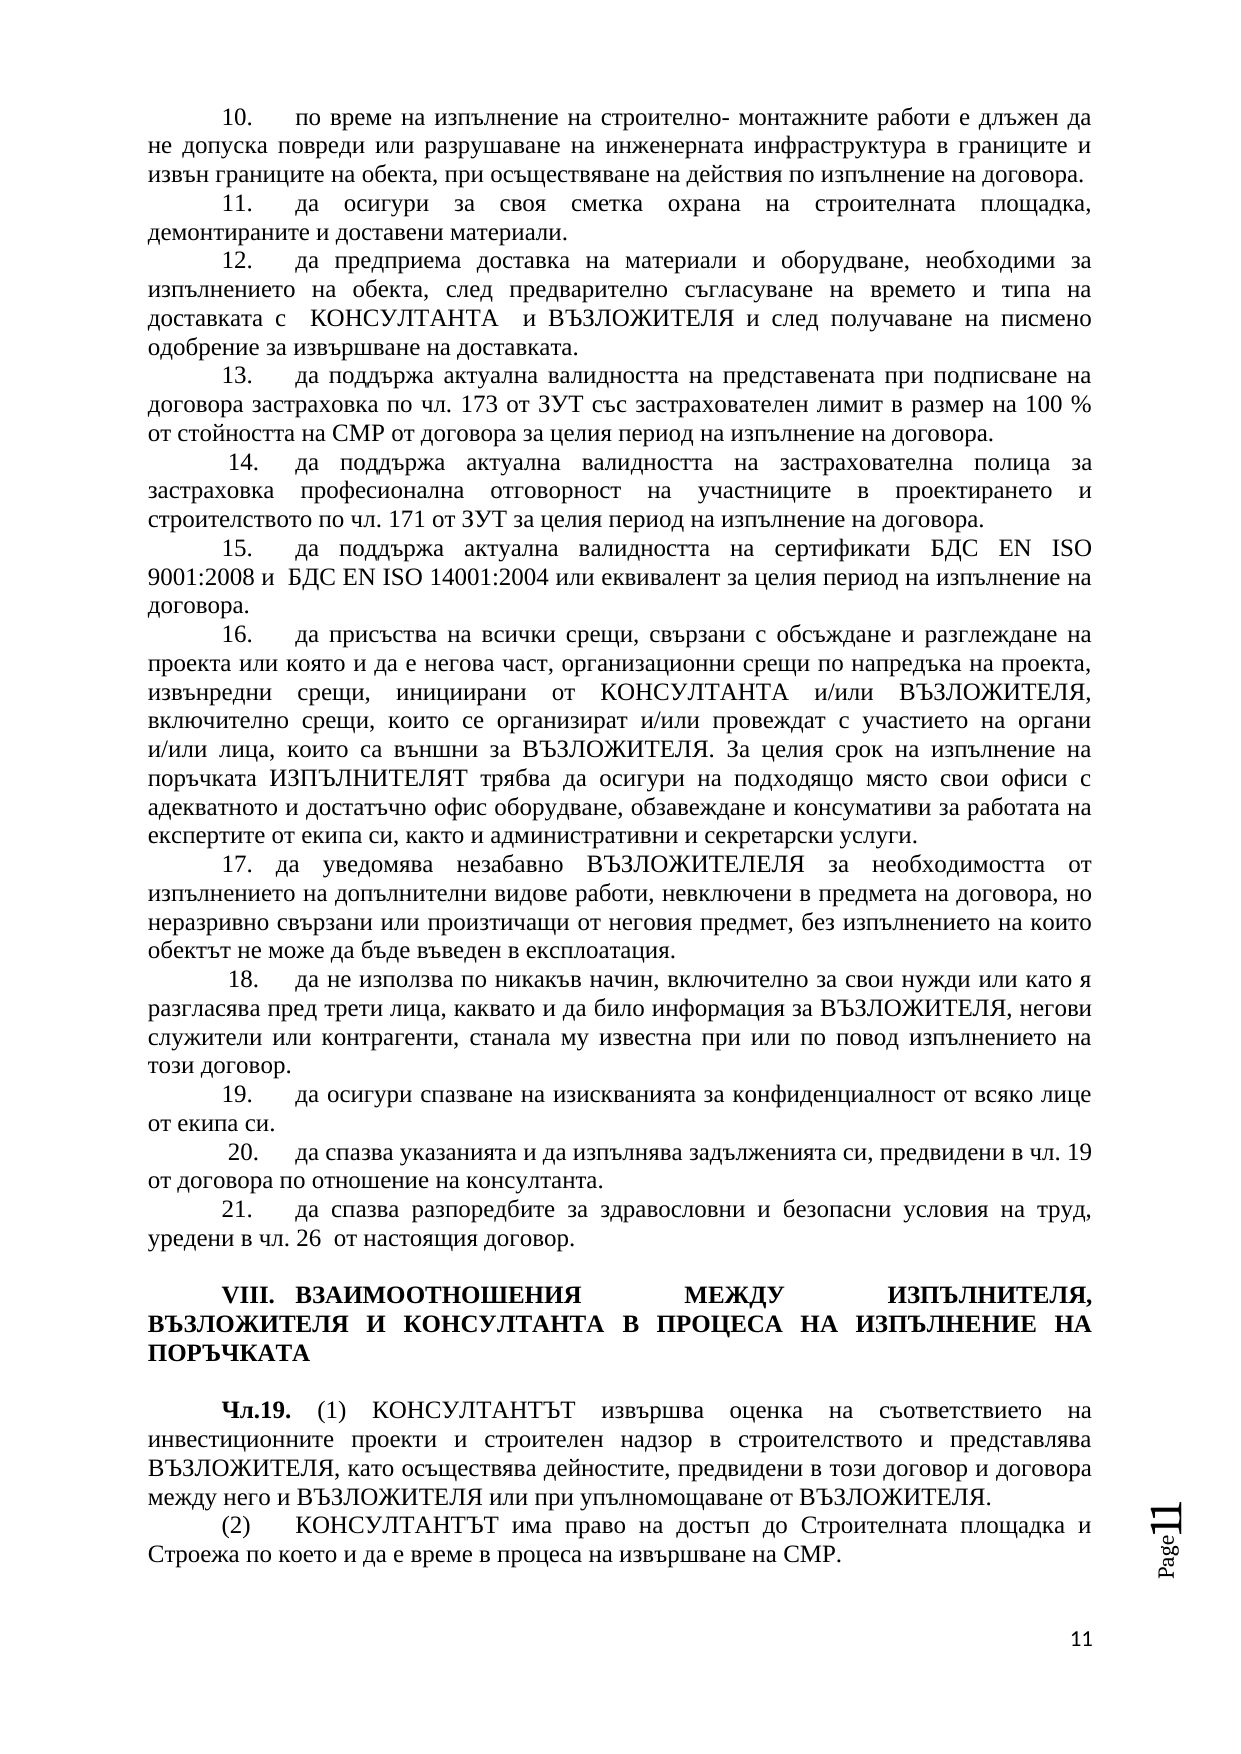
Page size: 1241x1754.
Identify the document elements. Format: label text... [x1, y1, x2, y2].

text 18. да не използва по никакъв начин, включително за свои нужди или като я разгласява пред трети лица, каквато и да било информация за ВЪЗЛОЖИТЕЛЯ, негови служители или контрагенти, станала му известна при или по повод изпълнението на този договор. [148, 964, 1093, 1079]
text 19. да осигури спазване на изискванията за конфиденциалност от всяко лице от екипа си. [148, 1079, 1093, 1137]
text 20. да спазва указанията и да изпълнява задълженията си, предвидени в чл. 19 от договора по отношение на консултанта. [148, 1137, 1093, 1194]
text Чл.19. (1) КОНСУЛТАНТЪТ извършва оценка на съответствието на инвестиционните проекти и строителен надзор в строителството и представлява ВЪЗЛОЖИТЕЛЯ, като осъществява дейностите, предвидени в този договор и договора между него и ВЪЗЛОЖИТЕЛЯ или при упълномощаване от ВЪЗЛОЖИТЕЛЯ. [148, 1396, 1093, 1511]
text 10. по време на изпълнение на строително- монтажните работи е длъжен да не допуска повреди или разрушаване на инженерната инфраструктура в границите и извън границите на обекта, при осъществяване на действия по изпълнение на договора. [148, 102, 1093, 188]
text 13. да поддържа актуална валидността на представената при подписване на договора застраховка по чл. 173 от ЗУТ със застрахователен лимит в размер на 100 % от стойността на СМР от договора за целия период на изпълнение на договора. [148, 361, 1093, 447]
text (2) КОНСУЛТАНТЪТ има право на достъп до Строителната площадка и Строежа по което и да е време в процеса на извършване на СМР. [148, 1511, 1093, 1568]
text 16. да присъства на всички срещи, свързани с обсъждане и разглеждане на проекта или която и да е негова част, организационни срещи по напредъка на проекта, извънредни срещи, инициирани от КОНСУЛТАНТА и/или ВЪЗЛОЖИТЕЛЯ, включително срещи, които се организират и/или провеждат с участието на органи и/или лица, които са външни за ВЪЗЛОЖИТЕЛЯ. За целия срок на изпълнение на поръчката ИЗПЪЛНИТЕЛЯТ трябва да осигури на подходящо място свои офиси с адекватното и достатъчно офис оборудване, обзавеждане и консумативи за работата на експертите от екипа си, както и административни и секретарски услуги. [148, 619, 1093, 849]
text 14. да поддържа актуална валидността на застрахователна полица за застраховка професионална отговорност на участниците в проектирането и строителството по чл. 171 от ЗУТ за целия период на изпълнение на договора. [148, 447, 1093, 533]
text VIII. ВЗАИМООТНОШЕНИЯ МЕЖДУ ИЗПЪЛНИТЕЛЯ, ВЪЗЛОЖИТЕЛЯ И КОНСУЛТАНТА В ПРОЦЕСА НА ИЗПЪЛНЕНИЕ НА ПОРЪЧКАТА [148, 1281, 1093, 1367]
text 21. да спазва разпоредбите за здравословни и безопасни условия на труд, уредени в чл. 26 от настоящия договор. [148, 1194, 1093, 1252]
text 12. да предприема доставка на материали и оборудване, необходими за изпълнението на обекта, след предварително съгласуване на времето и типа на доставката с КОНСУЛТАНТА и ВЪЗЛОЖИТЕЛЯ и след получаване на писмено одобрение за извършване на доставката. [148, 246, 1093, 361]
text 11. да осигури за своя сметка охрана на строителната площадка, демонтираните и доставени материали. [148, 188, 1093, 246]
text 17. да уведомява незабавно ВЪЗЛОЖИТЕЛЕЛЯ за необходимостта от изпълнението на допълнителни видове работи, невключени в предмета на договора, но неразривно свързани или произтичащи от неговия предмет, без изпълнението на които обектът не може да бъде въведен в експлоатация. [148, 849, 1093, 964]
text 15. да поддържа актуална валидността на сертификати БДС EN ISO 9001:2008 и БДС EN ISO 14001:2004 или еквивалент за целия период на изпълнение на договора. [148, 533, 1093, 619]
